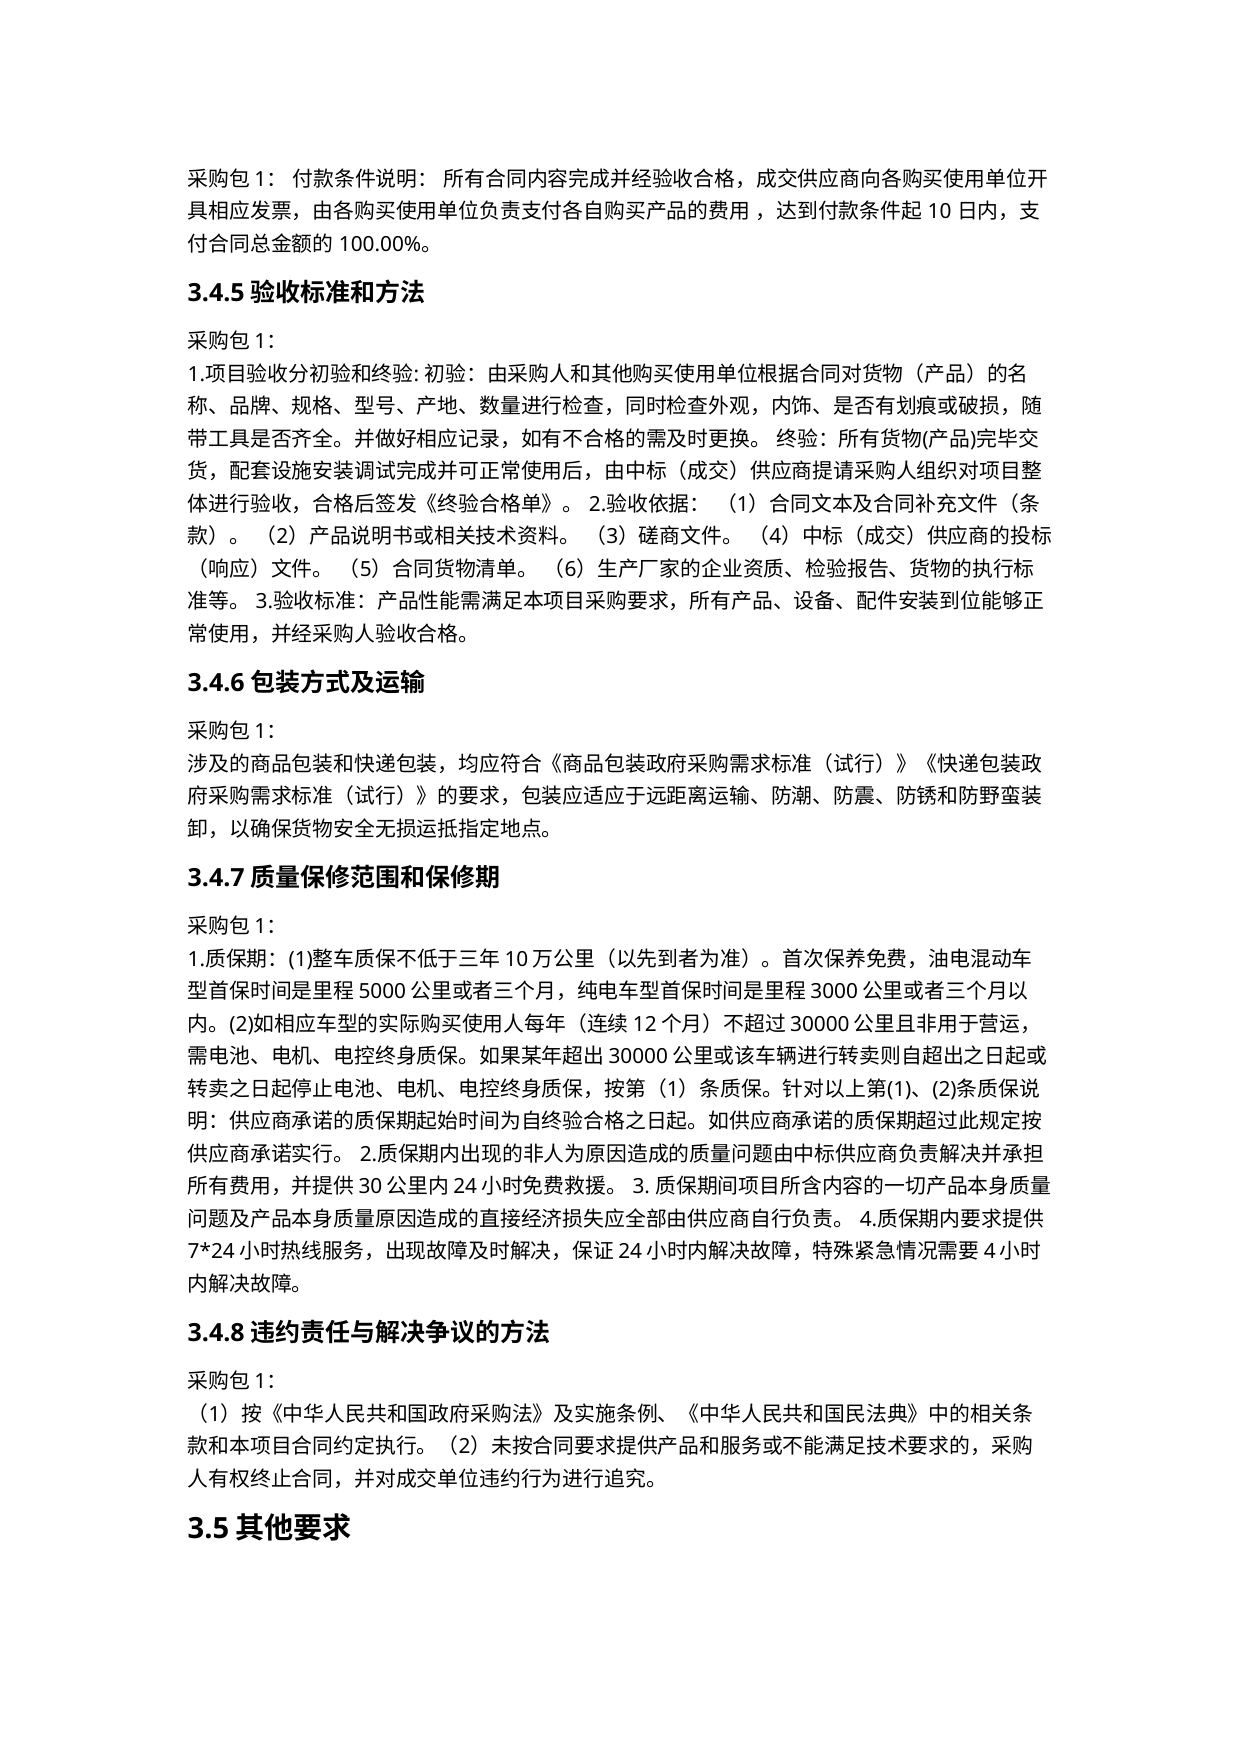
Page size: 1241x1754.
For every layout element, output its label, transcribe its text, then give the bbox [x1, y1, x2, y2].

text 采购包1： [187, 714, 1053, 747]
text 采购包1： [187, 1364, 1053, 1397]
text （1）按《中华人民共和国政府采购法》及实施条例、《中华人民共和国民法典》中的相关条款和本项目合同约定执行。（2）未按合同要求提供产品和服务或不能满足技术要求的，采购人有权终止合同，并对成交单位违约行为进行追究。 [187, 1397, 1053, 1494]
text 涉及的商品包装和快递包装，均应符合《商品包装政府采购需求标准（试行）》《快递包装政府采购需求标准（试行）》的要求，包装应适应于远距离运输、防潮、防震、防锈和防野蛮装卸，以确保货物安全无损运抵指定地点。 [187, 747, 1053, 844]
text 1.质保期：(1)整车质保不低于三年10万公里（以先到者为准）。首次保养免费，油电混动车型首保时间是里程5000公里或者三个月，纯电车型首保时间是里程3000公里或者三个月以内。(2)如相应车型的实际购买使用人每年（连续12个月）不超过30000公里且非用于营运，需电池、电机、电控终身质保。如果某年超出30000公里或该车辆进行转卖则自超出之日起或转卖之日起停止电池、电机、电控终身质保，按第（1）条质保。针对以上第(1)、(2)条质保说明：供应商承诺的质保期起始时间为自终验合格之日起。如供应商承诺的质保期超过此规定按供应商承诺实行。 2.质保期内出现的非人为原因造成的质量问题由中标供应商负责解决并承担所有费用，并提供30公里内24小时免费救援。 3. 质保期间项目所含内容的一切产品本身质量问题及产品本身质量原因造成的直接经济损失应全部由供应商自行负责。 4.质保期内要求提供7*24小时热线服务，出现故障及时解决，保证24小时内解决故障，特殊紧急情况需要4小时内解决故障。 [187, 942, 1053, 1299]
text 1.项目验收分初验和终验: 初验：由采购人和其他购买使用单位根据合同对货物（产品）的名称、品牌、规格、型号、产地、数量进行检查，同时检查外观，内饰、是否有划痕或破损，随带工具是否齐全。并做好相应记录，如有不合格的需及时更换。 终验：所有货物(产品)完毕交货，配套设施安装调试完成并可正常使用后，由中标（成交）供应商提请采购人组织对项目整体进行验收，合格后签发《终验合格单》。 2.验收依据： （1）合同文本及合同补充文件（条款）。 （2）产品说明书或相关技术资料。 （3）磋商文件。 （4）中标（成交）供应商的投标（响应）文件。 （5）合同货物清单。 （6）生产厂家的企业资质、检验报告、货物的执行标准等。 3.验收标准：产品性能需满足本项目采购要求，所有产品、设备、配件安装到位能够正常使用，并经采购人验收合格。 [187, 357, 1053, 649]
text 3.4.8违约责任与解决争议的方法 [187, 1299, 1053, 1364]
text 3.5其他要求 [187, 1494, 1053, 1559]
text 3.4.6包装方式及运输 [187, 649, 1053, 714]
text 3.4.7质量保修范围和保修期 [187, 844, 1053, 909]
text 采购包1： 付款条件说明： 所有合同内容完成并经验收合格，成交供应商向各购买使用单位开具相应发票，由各购买使用单位负责支付各自购买产品的费用 ，达到付款条件起 10 日内，支付合同总金额的 100.00%。 [187, 162, 1053, 259]
text 采购包1： [187, 324, 1053, 357]
text 3.4.5验收标准和方法 [187, 259, 1053, 324]
text 采购包1： [187, 909, 1053, 942]
